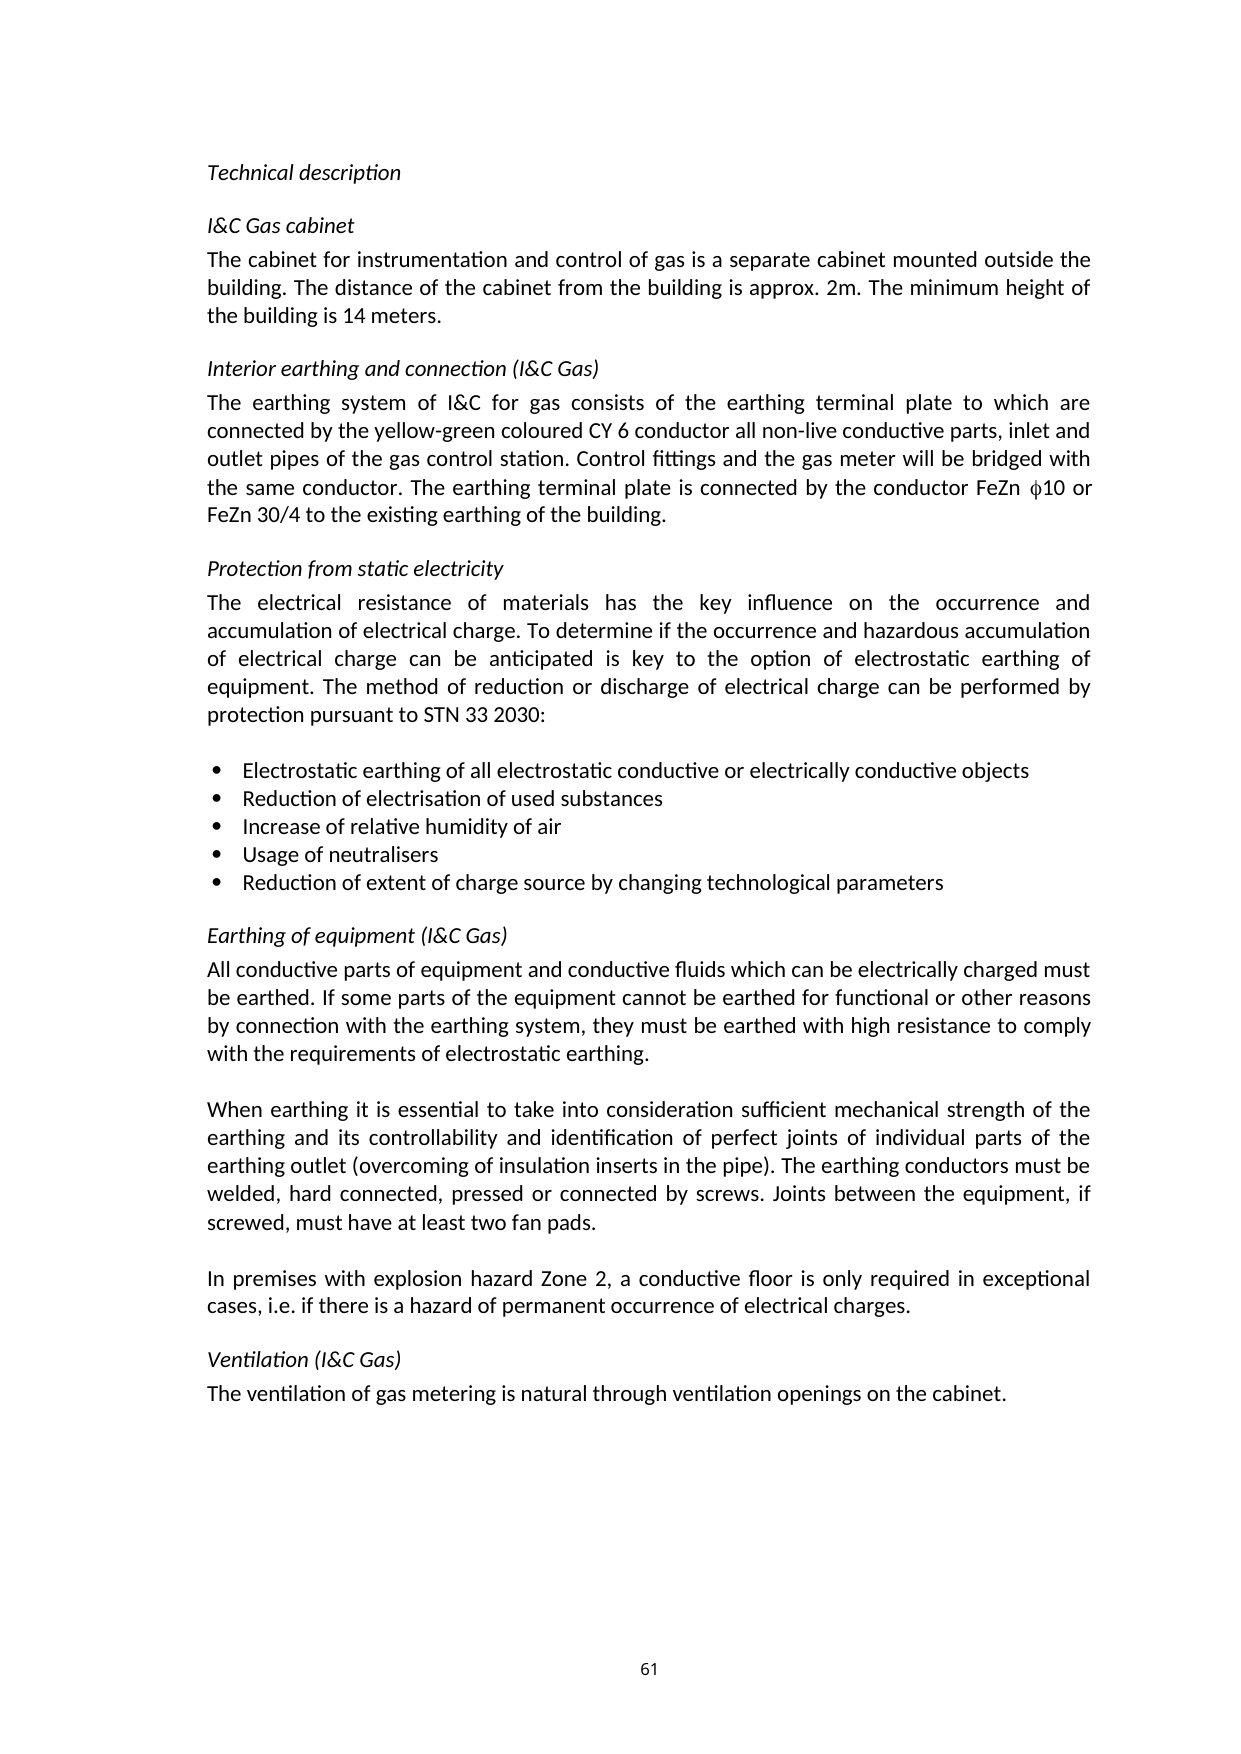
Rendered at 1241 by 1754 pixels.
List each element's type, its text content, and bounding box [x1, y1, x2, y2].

subtitle Interior earthing and connection (I&C Gas) [207, 354, 1092, 382]
subtitle Technical description [207, 158, 1063, 186]
text The earthing system of I&C for gas consists of the earthing terminal plate to which are connected by the yellow-green coloured CY 6 conductor all non-live conductive parts, inlet and outlet pipes of the gas control station. Control fittings and the gas meter will be bridged with the same conductor. The earthing terminal plate is connected by the conductor FeZn 10 or FeZn 30/4 to the existing earthing of the building. [207, 388, 1092, 529]
subtitle Ventilation (I&C Gas) [207, 1345, 1092, 1373]
list Electrostatic earthing of all electrostatic conductive or electrically conductive objects [213, 756, 1092, 784]
list Usage of neutralisers [213, 840, 1092, 868]
subtitle Protection from static electricity [207, 554, 1092, 582]
text The cabinet for instrumentation and control of gas is a separate cabinet mounted outside the building. The distance of the cabinet from the building is approx. 2m. The minimum height of the building is 14 meters. [207, 245, 1092, 329]
text The ventilation of gas metering is natural through ventilation openings on the cabinet. [207, 1379, 1092, 1407]
subtitle Earthing of equipment (I&C Gas) [207, 921, 1092, 949]
list Increase of relative humidity of air [213, 812, 1092, 840]
text When earthing it is essential to take into consideration sufficient mechanical strength of the earthing and its controllability and identification of perfect joints of individual parts of the earthing outlet (overcoming of insulation inserts in the pipe). The earthing conductors must be welded, hard connected, pressed or connected by screws. Joints between the equipment, if screwed, must have at least two fan pads. [207, 1096, 1092, 1236]
list Reduction of extent of charge source by changing technological parameters [213, 868, 1092, 896]
text All conductive parts of equipment and conductive fluids which can be electrically charged must be earthed. If some parts of the equipment cannot be earthed for functional or other reasons by connection with the earthing system, they must be earthed with high resistance to comply with the requirements of electrostatic earthing. [207, 955, 1092, 1067]
text The electrical resistance of materials has the key influence on the occurrence and accumulation of electrical charge. To determine if the occurrence and hazardous accumulation of electrical charge can be anticipated is key to the option of electrostatic earthing of equipment. The method of reduction or discharge of electrical charge can be performed by protection pursuant to STN 33 2030: [207, 588, 1092, 728]
subtitle I&C Gas cabinet [207, 211, 1092, 239]
text In premises with explosion hazard Zone 2, a conductive floor is only required in exceptional cases, i.e. if there is a hazard of permanent occurrence of electrical charges. [207, 1264, 1092, 1320]
list Reduction of electrisation of used substances [213, 784, 1092, 812]
